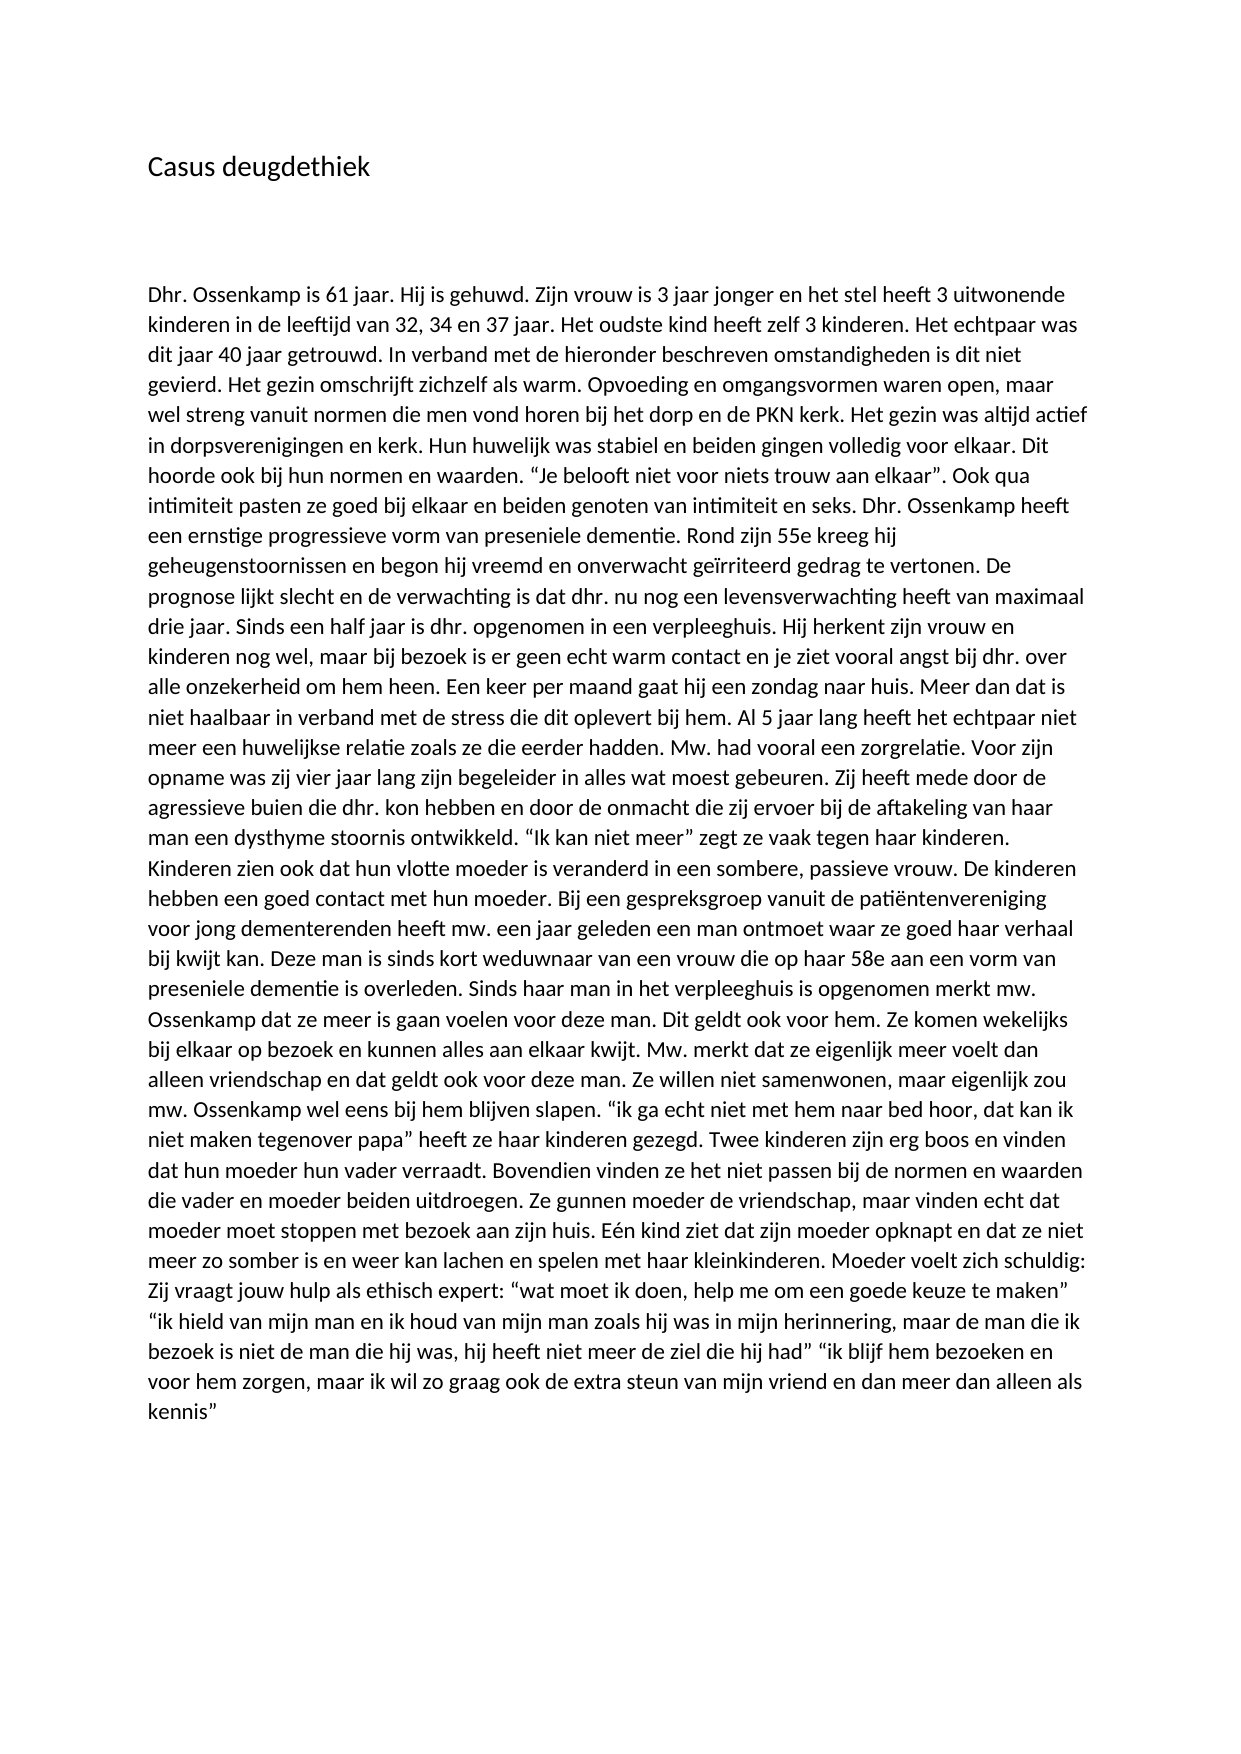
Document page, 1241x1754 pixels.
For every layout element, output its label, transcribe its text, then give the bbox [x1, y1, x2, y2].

text Casus deugdethiek [148, 148, 1093, 183]
text Dhr. Ossenkamp is 61 jaar. Hij is gehuwd. Zijn vrouw is 3 jaar jonger en het stel heeft 3 uitwonende kinderen in de leeftijd van 32, 34 en 37 jaar. Het oudste kind heeft zelf 3 kinderen. Het echtpaar was dit jaar 40 jaar getrouwd. In verband met de hieronder beschreven omstandigheden is dit niet gevierd. Het gezin omschrijft zichzelf als warm. Opvoeding en omgangsvormen waren open, maar wel streng vanuit normen die men vond horen bij het dorp en de PKN kerk. Het gezin was altijd actief in dorpsverenigingen en kerk. Hun huwelijk was stabiel en beiden gingen volledig voor elkaar. Dit hoorde ook bij hun normen en waarden. “Je belooft niet voor niets trouw aan elkaar”. Ook qua intimiteit pasten ze goed bij elkaar en beiden genoten van intimiteit en seks. Dhr. Ossenkamp heeft een ernstige progressieve vorm van preseniele dementie. Rond zijn 55e kreeg hij geheugenstoornissen en begon hij vreemd en onverwacht geïrriteerd gedrag te vertonen. De prognose lijkt slecht en de verwachting is dat dhr. nu nog een levensverwachting heeft van maximaal drie jaar. Sinds een half jaar is dhr. opgenomen in een verpleeghuis. Hij herkent zijn vrouw en kinderen nog wel, maar bij bezoek is er geen echt warm contact en je ziet vooral angst bij dhr. over alle onzekerheid om hem heen. Een keer per maand gaat hij een zondag naar huis. Meer dan dat is niet haalbaar in verband met de stress die dit oplevert bij hem. Al 5 jaar lang heeft het echtpaar niet meer een huwelijkse relatie zoals ze die eerder hadden. Mw. had vooral een zorgrelatie. Voor zijn opname was zij vier jaar lang zijn begeleider in alles wat moest gebeuren. Zij heeft mede door de agressieve buien die dhr. kon hebben en door de onmacht die zij ervoer bij de aftakeling van haar man een dysthyme stoornis ontwikkeld. “Ik kan niet meer” zegt ze vaak tegen haar kinderen. Kinderen zien ook dat hun vlotte moeder is veranderd in een sombere, passieve vrouw. De kinderen hebben een goed contact met hun moeder. Bij een gespreksgroep vanuit de patiëntenvereniging voor jong dementerenden heeft mw. een jaar geleden een man ontmoet waar ze goed haar verhaal bij kwijt kan. Deze man is sinds kort weduwnaar van een vrouw die op haar 58e aan een vorm van preseniele dementie is overleden. Sinds haar man in het verpleeghuis is opgenomen merkt mw. Ossenkamp dat ze meer is gaan voelen voor deze man. Dit geldt ook voor hem. Ze komen wekelijks bij elkaar op bezoek en kunnen alles aan elkaar kwijt. Mw. merkt dat ze eigenlijk meer voelt dan alleen vriendschap en dat geldt ook voor deze man. Ze willen niet samenwonen, maar eigenlijk zou mw. Ossenkamp wel eens bij hem blijven slapen. “ik ga echt niet met hem naar bed hoor, dat kan ik niet maken tegenover papa” heeft ze haar kinderen gezegd. Twee kinderen zijn erg boos en vinden dat hun moeder hun vader verraadt. Bovendien vinden ze het niet passen bij de normen en waarden die vader en moeder beiden uitdroegen. Ze gunnen moeder de vriendschap, maar vinden echt dat moeder moet stoppen met bezoek aan zijn huis. Eén kind ziet dat zijn moeder opknapt en dat ze niet meer zo somber is en weer kan lachen en spelen met haar kleinkinderen. Moeder voelt zich schuldig: Zij vraagt jouw hulp als ethisch expert: “wat moet ik doen, help me om een goede keuze te maken” “ik hield van mijn man en ik houd van mijn man zoals hij was in mijn herinnering, maar de man die ik bezoek is niet de man die hij was, hij heeft niet meer de ziel die hij had” “ik blijf hem bezoeken en voor hem zorgen, maar ik wil zo graag ook de extra steun van mijn vriend en dan meer dan alleen als kennis” [148, 249, 1093, 1426]
